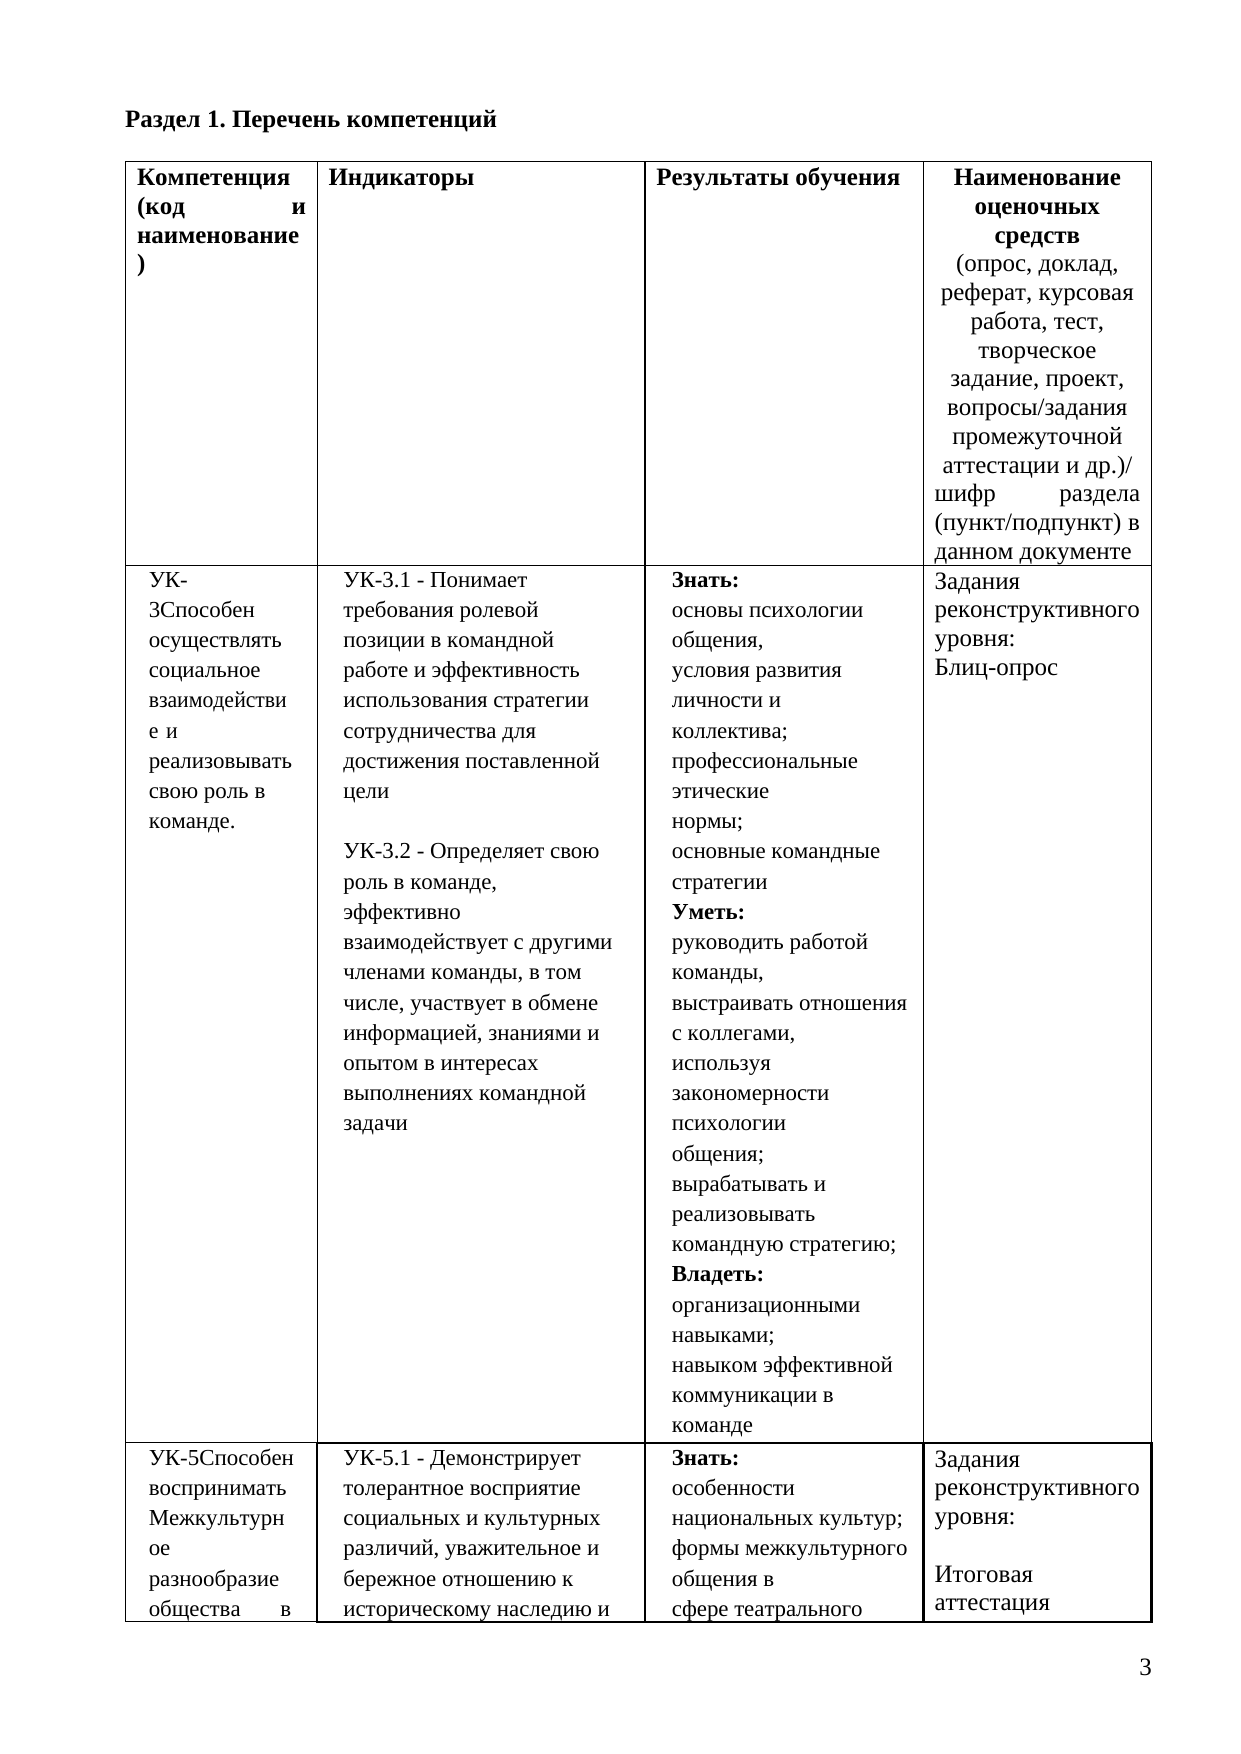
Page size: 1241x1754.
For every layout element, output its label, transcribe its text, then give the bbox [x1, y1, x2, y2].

table_header Результаты обучения [646, 162, 923, 565]
table_header Компетенция (код и наименование) [126, 162, 317, 565]
table_cell Знать: основы психологии общения, условия развития личности и коллектива; профессиональные этические нормы; основные командные стратегии Уметь: руководить работой команды, выстраивать отношения с коллегами, используя закономерности психологии общения; вырабатывать и реализовывать командную стратегию; Владеть: организационными навыками; навыком эффективной коммуникации в команде [646, 566, 923, 1442]
table_header Наименование оценочных средств (опрос, доклад, реферат, курсовая работа, тест, творческое задание, проект, вопросы/задания промежуточной аттестации и др.)/ шифр раздела (пункт/подпункт) в данном документе [924, 162, 1151, 565]
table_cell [318, 1444, 644, 1621]
table_cell Задания реконструктивного уровня: Блиц-опрос [924, 566, 1151, 1442]
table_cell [925, 1444, 1150, 1621]
table_cell УК-3Способен осуществлять социальное взаимодействие и реализовывать свою роль в команде. [126, 566, 317, 1442]
table_cell УК-3.1 - Понимает требования ролевой позиции в командной работе и эффективность использования стратегии сотрудничества для достижения поставленной цели УК-3.2 - Определяет свою роль в команде, эффективно взаимодействует с другими членами команды, в том числе, участвует в обмене информацией, знаниями и опытом в интересах выполнениях командной задачи [318, 566, 644, 1442]
text Раздел 1. Перечень компетенций [125, 104, 1152, 132]
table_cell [126, 1443, 316, 1621]
table_header Индикаторы [318, 162, 644, 565]
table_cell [646, 1444, 922, 1621]
